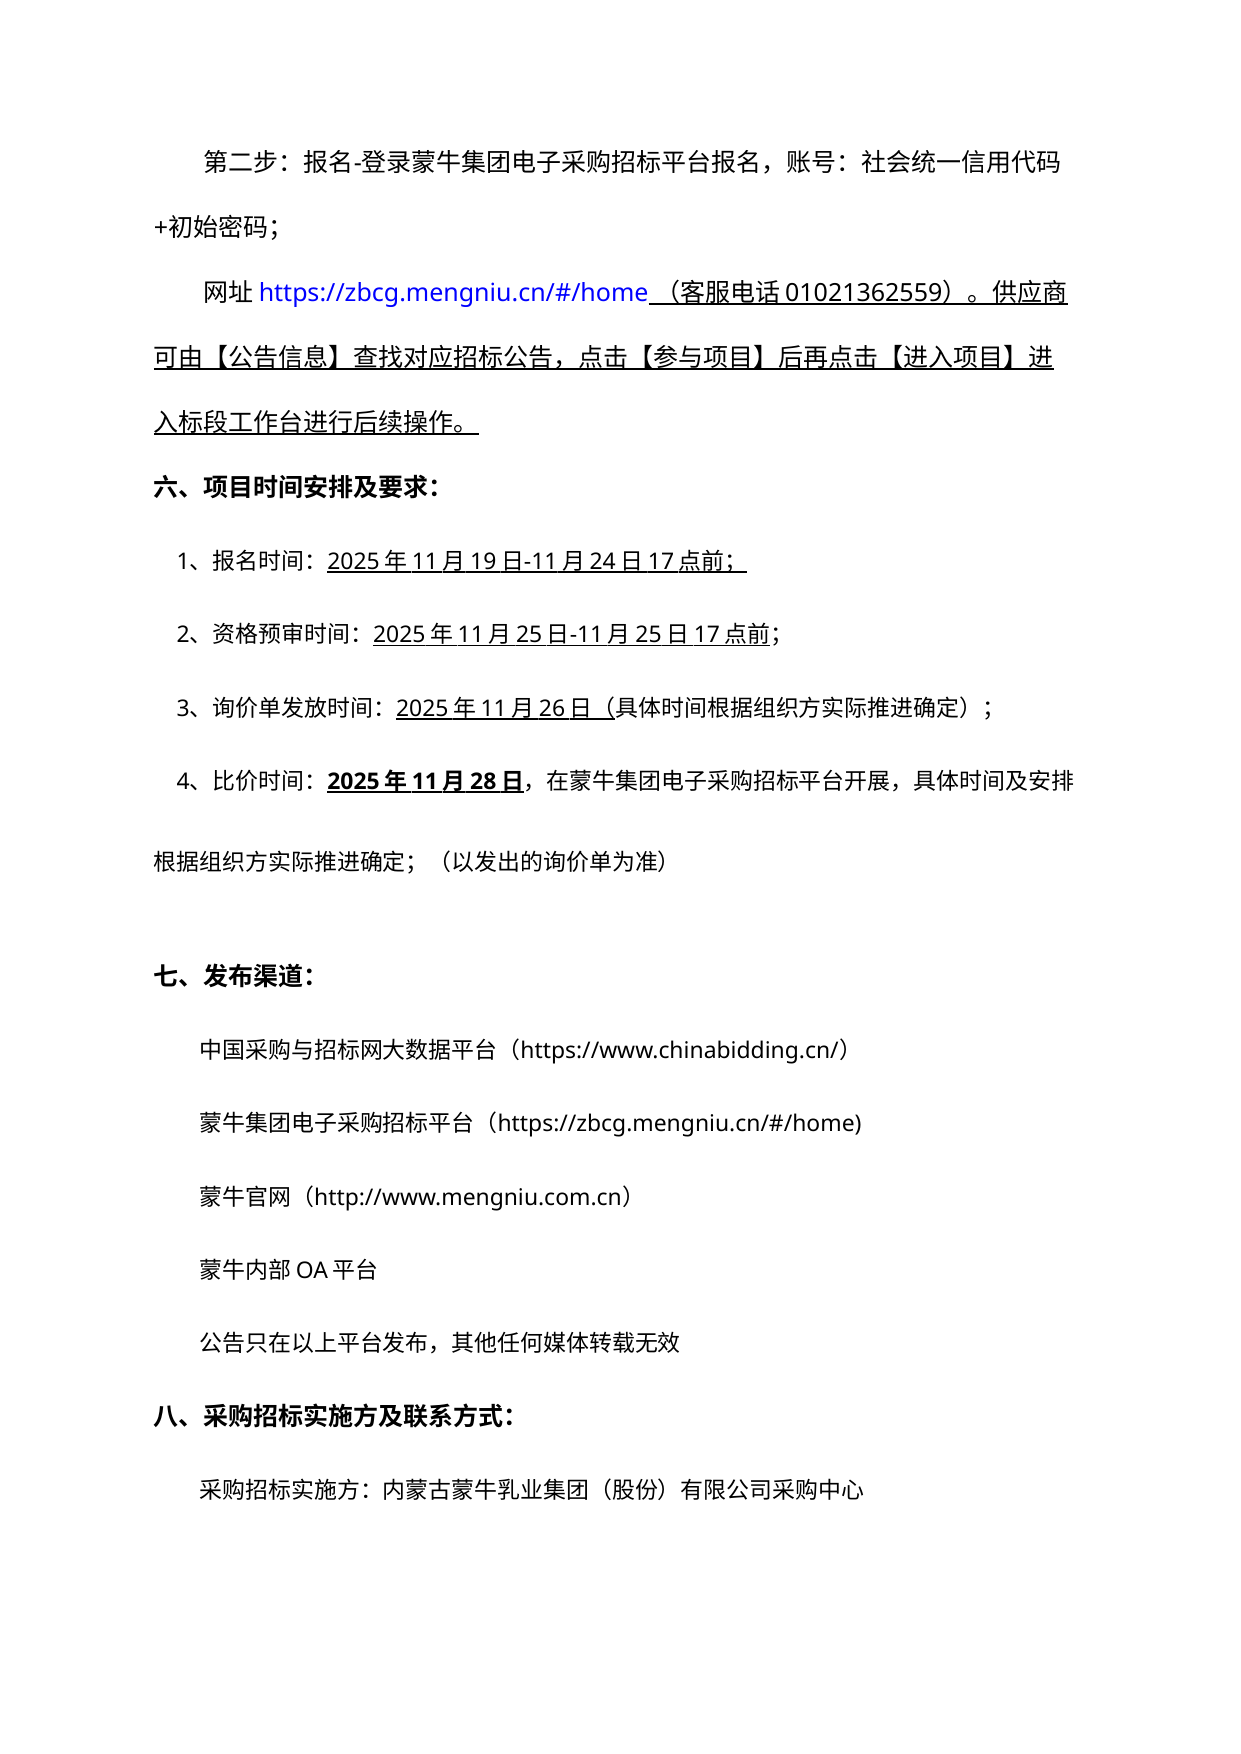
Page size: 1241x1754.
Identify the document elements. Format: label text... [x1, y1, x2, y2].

text 七、发布渠道： [153, 942, 1075, 1007]
text 采购招标实施方：内蒙古蒙牛乳业集团（股份）有限公司采购中心 [153, 1457, 1075, 1522]
text 蒙牛官网（http://www.mengniu.com.cn） [153, 1163, 1075, 1228]
text 蒙牛内部OA平台 [153, 1236, 1075, 1301]
text 八、采购招标实施方及联系方式： [153, 1382, 1075, 1447]
text 1、报名时间：2025年11月19日-11月24日17点前； [153, 527, 1075, 592]
text 网址https://zbcg.mengniu.cn/#/home （客服电话01021362559）。供应商可由【公告信息】查找对应招标公告，点击【参与项目】后再点击【进入项目】进入标段工作台进行后续操作。 [153, 258, 1075, 453]
text 第二步：报名-登录蒙牛集团电子采购招标平台报名，账号：社会统一信用代码+初始密码； [153, 128, 1075, 258]
text 4、比价时间：2025年11月28日，在蒙牛集团电子采购招标平台开展，具体时间及安排根据组织方实际推进确定；（以发出的询价单为准） [153, 747, 1075, 893]
text 2、资格预审时间：2025年11月25日-11月25日17点前； [153, 600, 1075, 665]
text 3、询价单发放时间：2025年11月26日（具体时间根据组织方实际推进确定）； [153, 674, 1075, 739]
text 六、项目时间安排及要求： [153, 453, 1075, 518]
text 蒙牛集团电子采购招标平台（https://zbcg.mengniu.cn/#/home) [153, 1089, 1075, 1154]
text 公告只在以上平台发布，其他任何媒体转载无效 [153, 1309, 1075, 1374]
text 中国采购与招标网大数据平台（https://www.chinabidding.cn/） [153, 1016, 1075, 1081]
